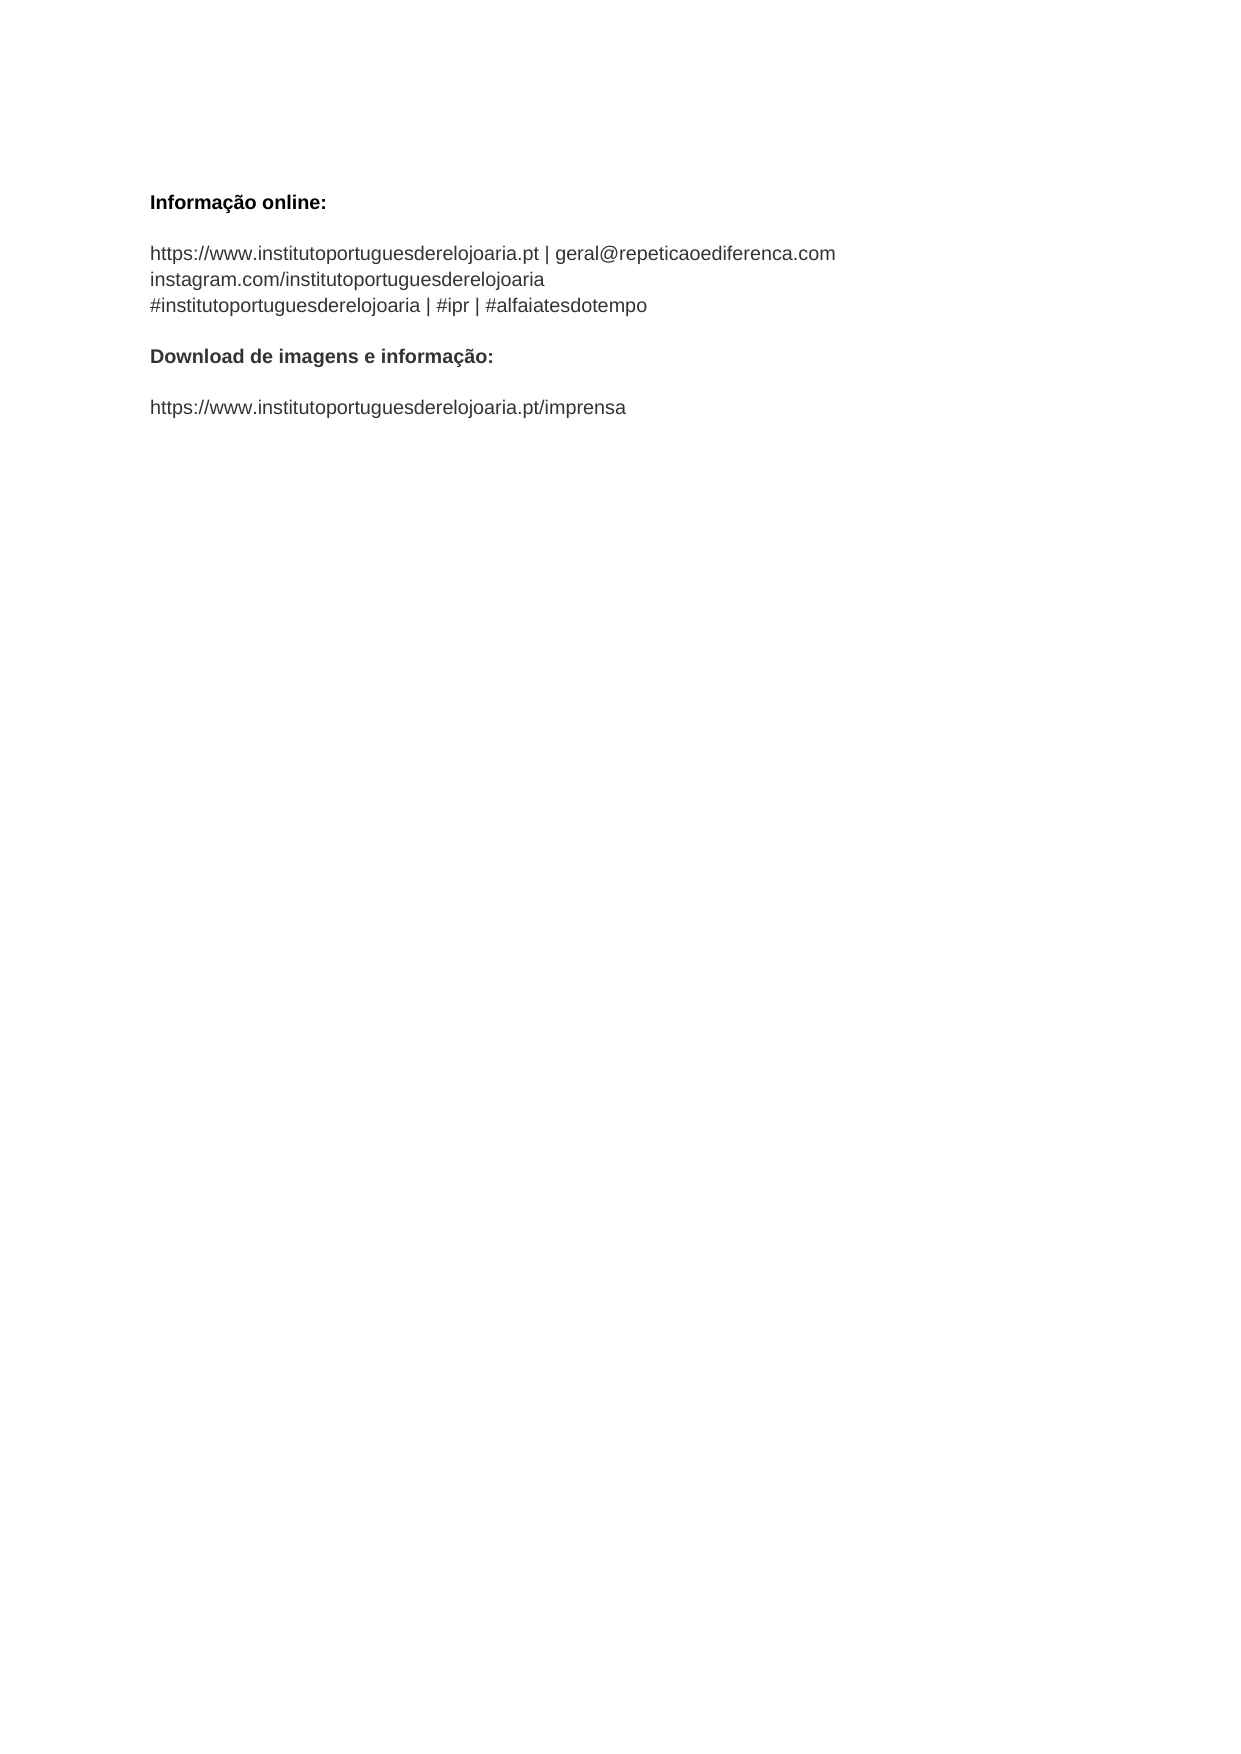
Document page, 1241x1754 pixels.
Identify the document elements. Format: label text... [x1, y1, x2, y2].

subtitle https://www.institutoportuguesderelojoaria.pt/imprensa [150, 396, 1090, 418]
subtitle Informação online: [150, 191, 1090, 214]
subtitle https://www.institutoportuguesderelojoaria.pt | geral@repeticaoediferenca.com instagram.com/institutoportuguesderelojoaria [150, 242, 1090, 291]
subtitle #institutoportuguesderelojoaria | #ipr | #alfaiatesdotempo [150, 294, 1090, 317]
subtitle Download de imagens e informação: [150, 344, 1090, 367]
